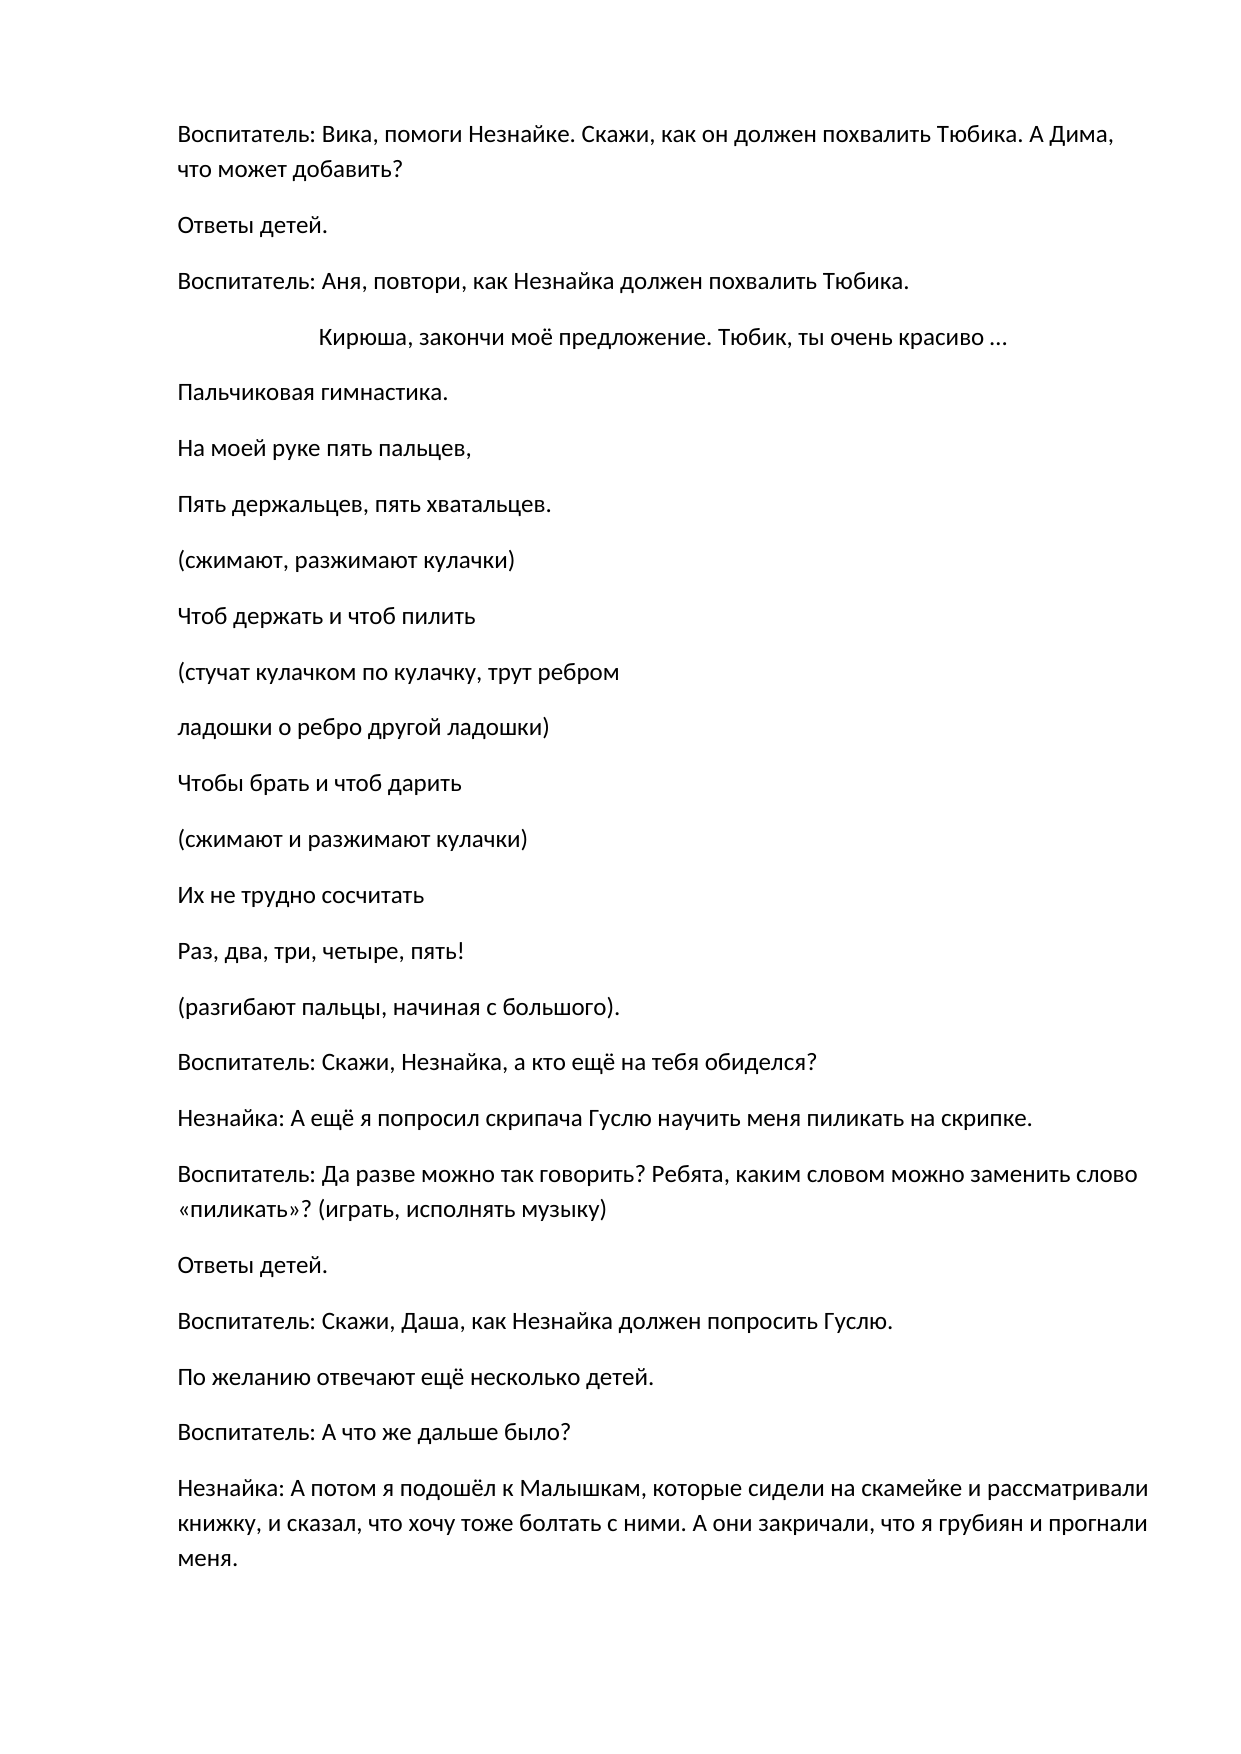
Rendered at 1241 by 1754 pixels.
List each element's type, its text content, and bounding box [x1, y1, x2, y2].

text Воспитатель: Скажи, Даша, как Незнайка должен попросить Гуслю. [177, 1305, 1152, 1335]
text Ответы детей. [177, 1249, 1152, 1279]
text Незнайка: А ещё я попросил скрипача Гуслю научить меня пиликать на скрипке. [177, 1102, 1152, 1133]
text (сжимают, разжимают кулачки) [177, 544, 1152, 574]
text Воспитатель: Вика, помоги Незнайке. Скажи, как он должен похвалить Тюбика. А Дима, что может добавить? [177, 118, 1152, 184]
text (разгибают пальцы, начиная с большого). [177, 991, 1152, 1021]
text Воспитатель: А что же дальше было? [177, 1416, 1152, 1447]
text На моей руке пять пальцев, [177, 432, 1152, 463]
text Незнайка: А потом я подошёл к Малышкам, которые сидели на скамейке и рассматривали книжку, и сказал, что хочу тоже болтать с ними. А они закричали, что я грубиян и прогнали меня. [177, 1472, 1152, 1573]
text Кирюша, закончи моё предложение. Тюбик, ты очень красиво … [177, 321, 1152, 351]
text Воспитатель: Аня, повтори, как Незнайка должен похвалить Тюбика. [177, 265, 1152, 295]
text Чтобы брать и чтоб дарить [177, 767, 1152, 798]
text Воспитатель: Скажи, Незнайка, а кто ещё на тебя обиделся? [177, 1046, 1152, 1077]
text Чтоб держать и чтоб пилить [177, 600, 1152, 630]
text (стучат кулачком по кулачку, трут ребром [177, 656, 1152, 686]
text ладошки о ребро другой ладошки) [177, 711, 1152, 742]
text Пальчиковая гимнастика. [177, 376, 1152, 407]
text По желанию отвечают ещё несколько детей. [177, 1361, 1152, 1391]
text (сжимают и разжимают кулачки) [177, 823, 1152, 854]
text Воспитатель: Да разве можно так говорить? Ребята, каким словом можно заменить слово «пиликать»? (играть, исполнять музыку) [177, 1158, 1152, 1224]
text Пять держальцев, пять хватальцев. [177, 488, 1152, 519]
text Раз, два, три, четыре, пять! [177, 935, 1152, 965]
text Их не трудно сосчитать [177, 879, 1152, 909]
text Ответы детей. [177, 209, 1152, 239]
